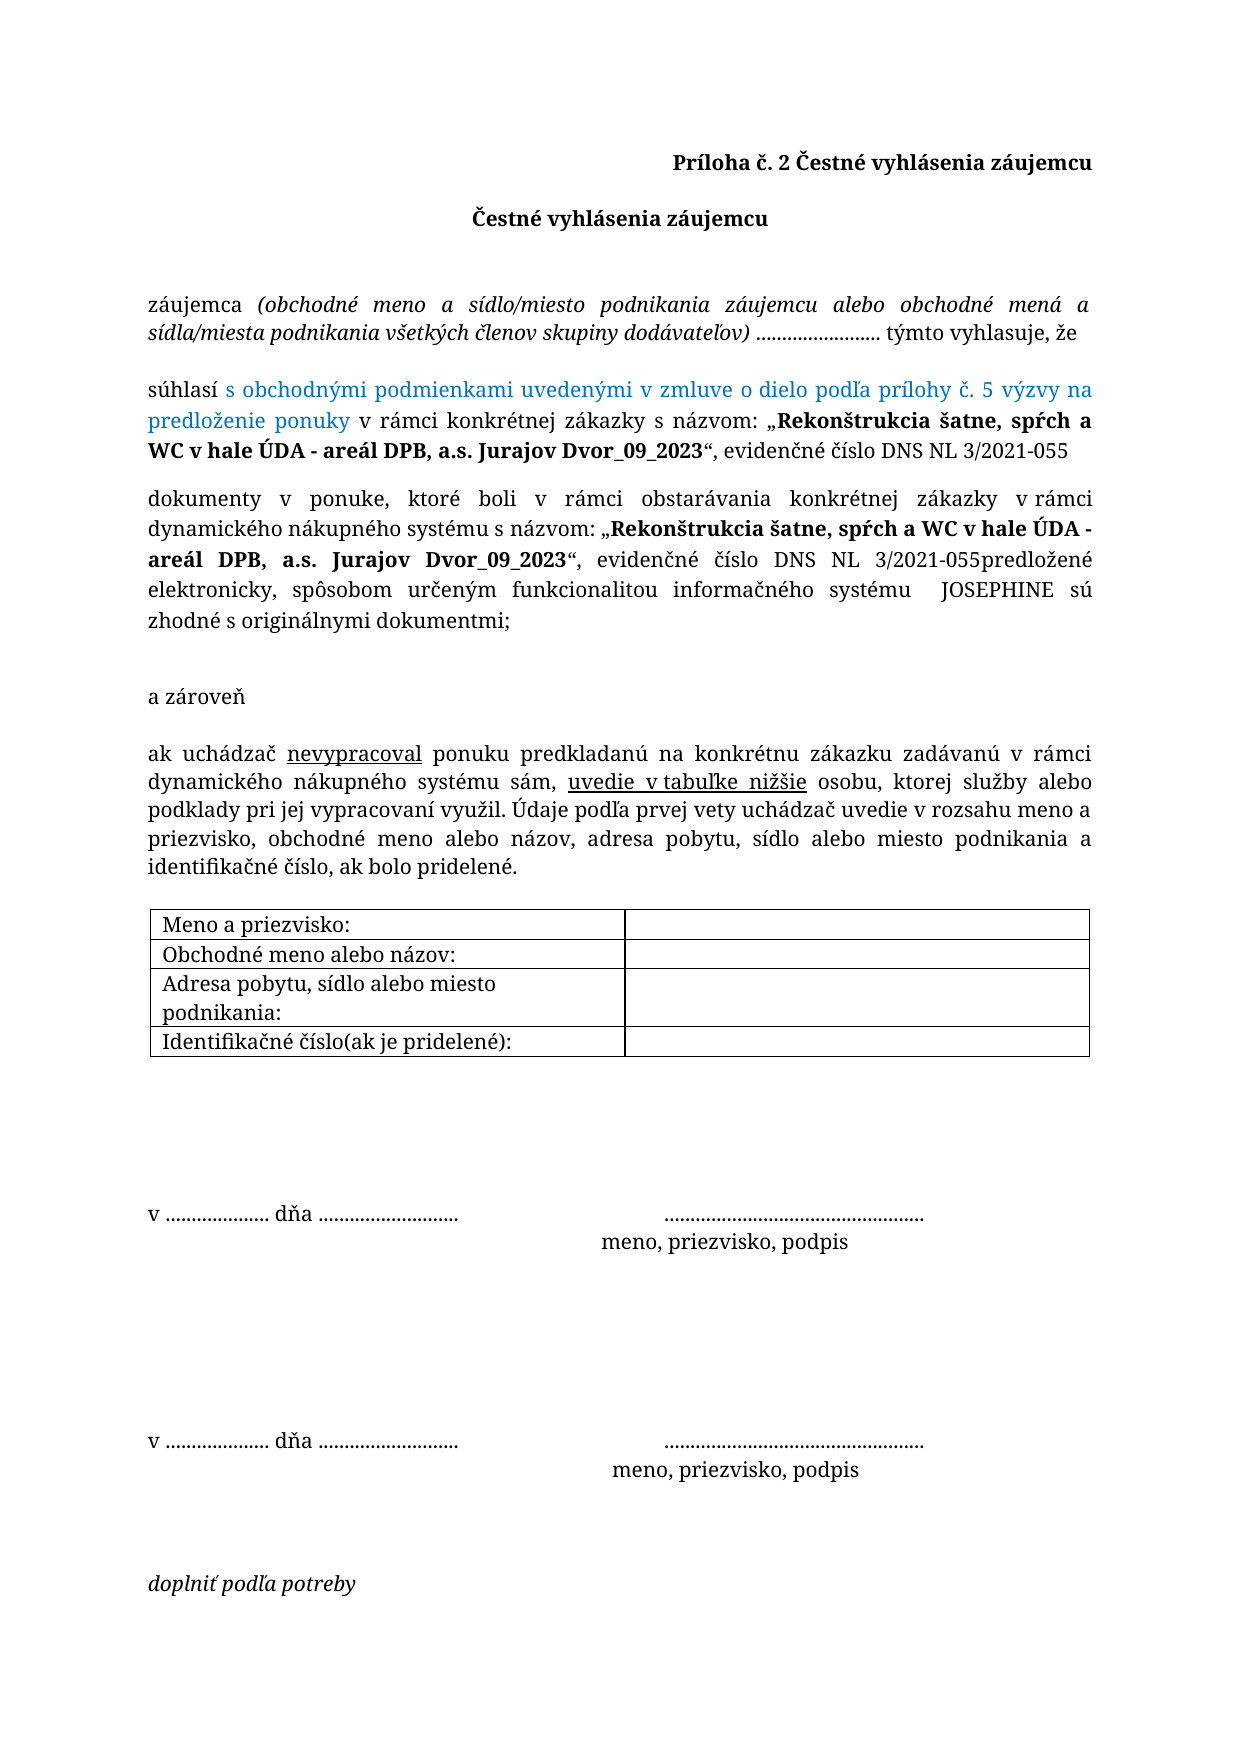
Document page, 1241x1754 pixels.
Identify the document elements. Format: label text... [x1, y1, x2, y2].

text v .................... dňa ........................... .................................................. [148, 1199, 1093, 1227]
table_cell Identifikačné číslo(ak je pridelené): [151, 1027, 624, 1056]
text záujemca (obchodné meno a sídlo/miesto podnikania záujemcu alebo obchodné mená a sídla/miesta podnikania všetkých členov skupiny dodávateľov) ........................ týmto vyhlasuje, že [148, 290, 1093, 347]
text meno, priezvisko, podpis [148, 1455, 1093, 1483]
table_cell [626, 1027, 1089, 1056]
text ak uchádzač nevypracoval ponuku predkladanú na konkrétnu zákazku zadávanú v rámci dynamického nákupného systému sám, uvedie v tabuľke nižšie osobu, ktorej služby alebo podklady pri jej vypracovaní využil. Údaje podľa prvej vety uchádzač uvedie v rozsahu meno a priezvisko, obchodné meno alebo názov, adresa pobytu, sídlo alebo miesto podnikania a identifikačné číslo, ak bolo pridelené. [148, 739, 1093, 881]
text doplniť podľa potreby [148, 1569, 1093, 1597]
text dokumenty v ponuke, ktoré boli v rámci obstarávania konkrétnej zákazky v rámci dynamického nákupného systému s názvom: „Rekonštrukcia šatne, spŕch a WC v hale ÚDA - areál DPB, a.s. Jurajov Dvor_09_2023“, evidenčné číslo DNS NL 3/2021-055predložené elektronicky, spôsobom určeným funkcionalitou informačného systému JOSEPHINE sú zhodné s originálnymi dokumentmi; [148, 484, 1093, 634]
text Príloha č. 2 Čestné vyhlásenia záujemcu [148, 148, 1093, 176]
table_cell Adresa pobytu, sídlo alebo miesto podnikania: [151, 969, 624, 1026]
table_header Meno a priezvisko: [151, 910, 624, 939]
text súhlasí s obchodnými podmienkami uvedenými v zmluve o dielo podľa prílohy č. 5 výzvy na predloženie ponuky v rámci konkrétnej zákazky s názvom: „Rekonštrukcia šatne, spŕch a WC v hale ÚDA - areál DPB, a.s. Jurajov Dvor_09_2023“, evidenčné číslo DNS NL 3/2021-055 [148, 375, 1093, 465]
table_cell Obchodné meno alebo názov: [151, 940, 624, 968]
table_cell [626, 969, 1089, 1026]
table_header [626, 910, 1089, 939]
text meno, priezvisko, podpis [148, 1227, 1093, 1256]
text Čestné vyhlásenia záujemcu [148, 204, 1093, 233]
text a zároveň [148, 682, 1093, 710]
table_cell [626, 940, 1089, 968]
text v .................... dňa ........................... .................................................. [148, 1426, 1093, 1455]
